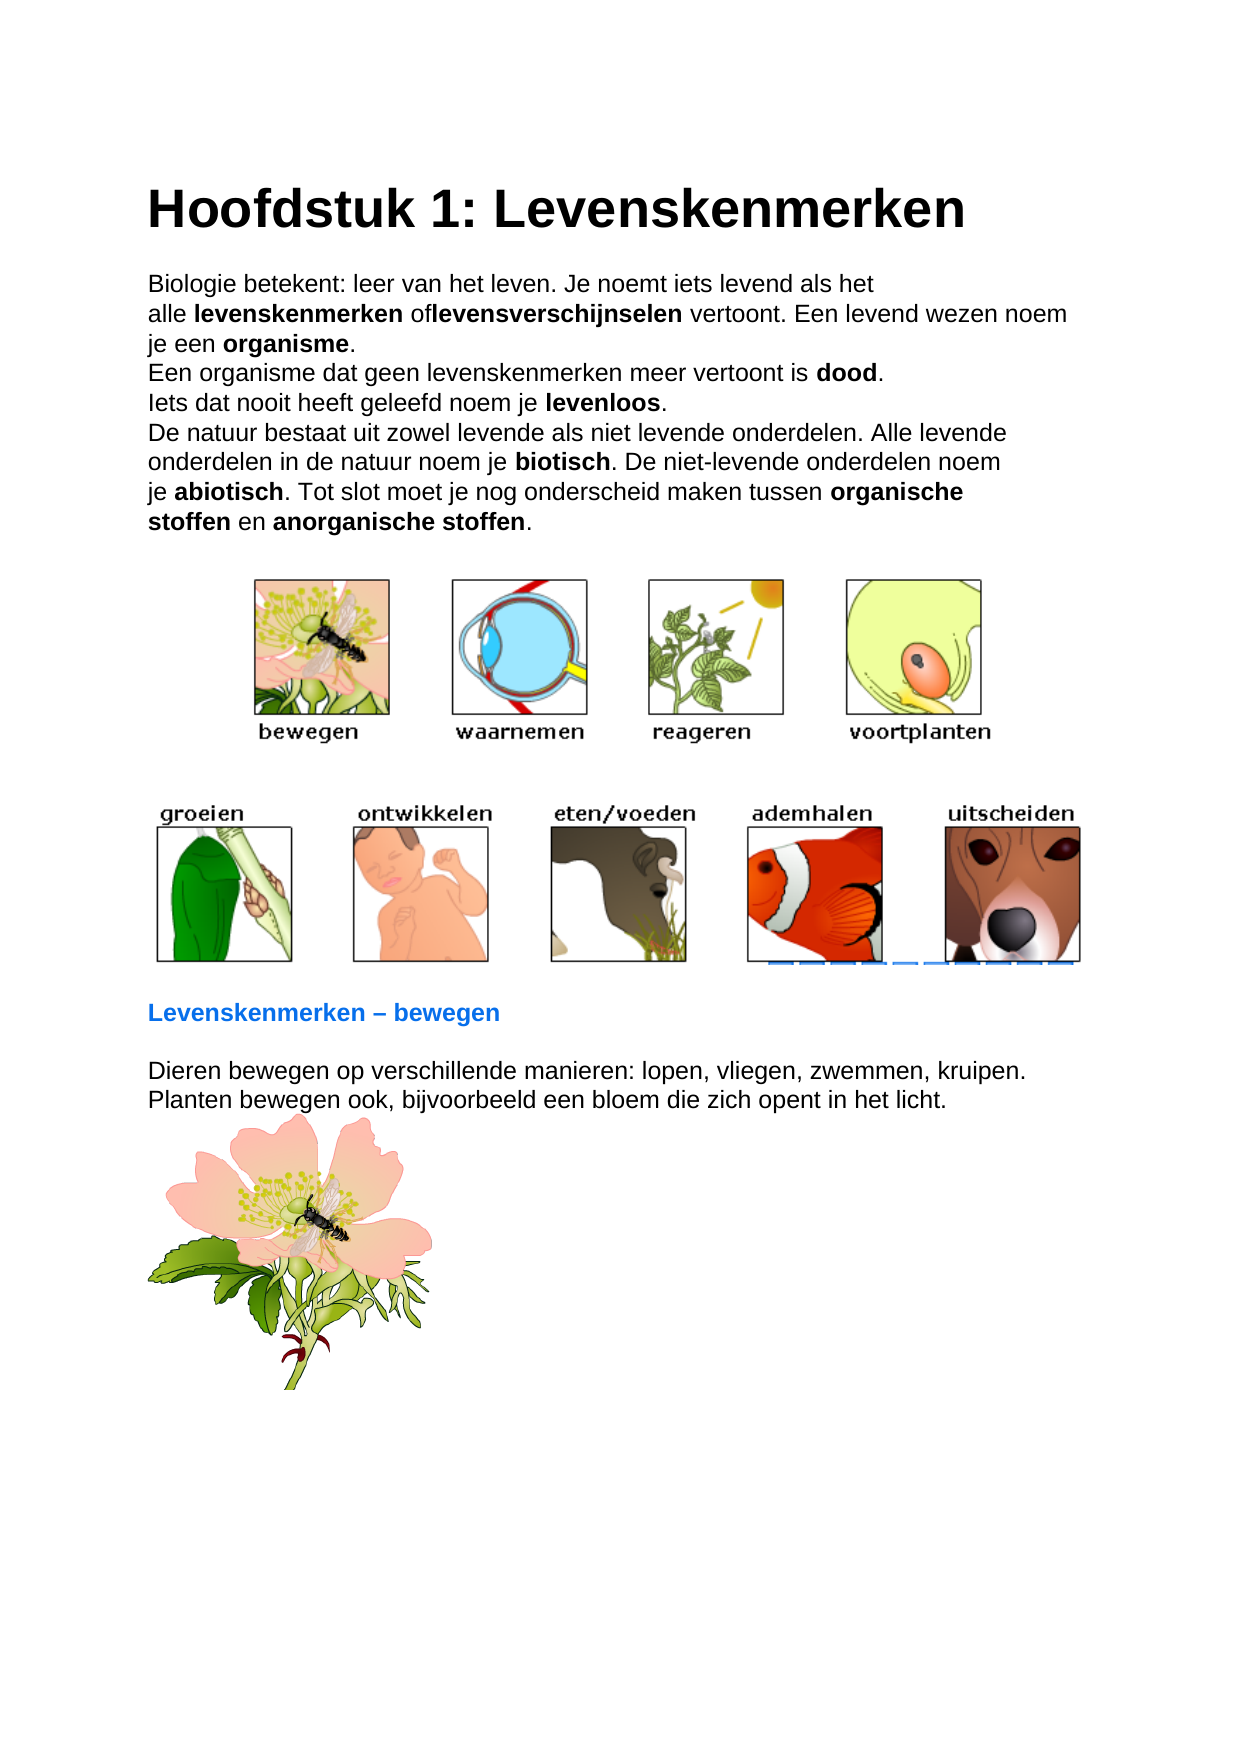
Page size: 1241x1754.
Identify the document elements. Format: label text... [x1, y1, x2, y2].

text Dieren bewegen op verschillende manieren: lopen, vliegen, zwemmen, kruipen. Planten bewegen ook, bijvoorbeeld een bloem die zich opent in het licht. [148, 1056, 1093, 1389]
picture [147, 564, 1092, 965]
text Biologie betekent: leer van het leven. Je noemt iets levend als het alle levenskenmerken oflevensverschijnselen vertoont. Een levend wezen noem je een organisme. Een organisme dat geen levenskenmerken meer vertoont is dood. Iets dat nooit heeft geleefd noem je levenloos. De natuur bestaat uit zowel levende als niet levende onderdelen. Alle levende onderdelen in de natuur noem je biotisch. De niet-levende onderdelen noem je abiotisch. Tot slot moet je nog onderscheid maken tussen organische stoffen en anorganische stoffen. [148, 268, 1093, 535]
picture [147, 1113, 432, 1390]
text Hoofdstuk 1: Levenskenmerken [148, 177, 1093, 239]
text Levenskenmerken – bewegen [148, 998, 1093, 1027]
